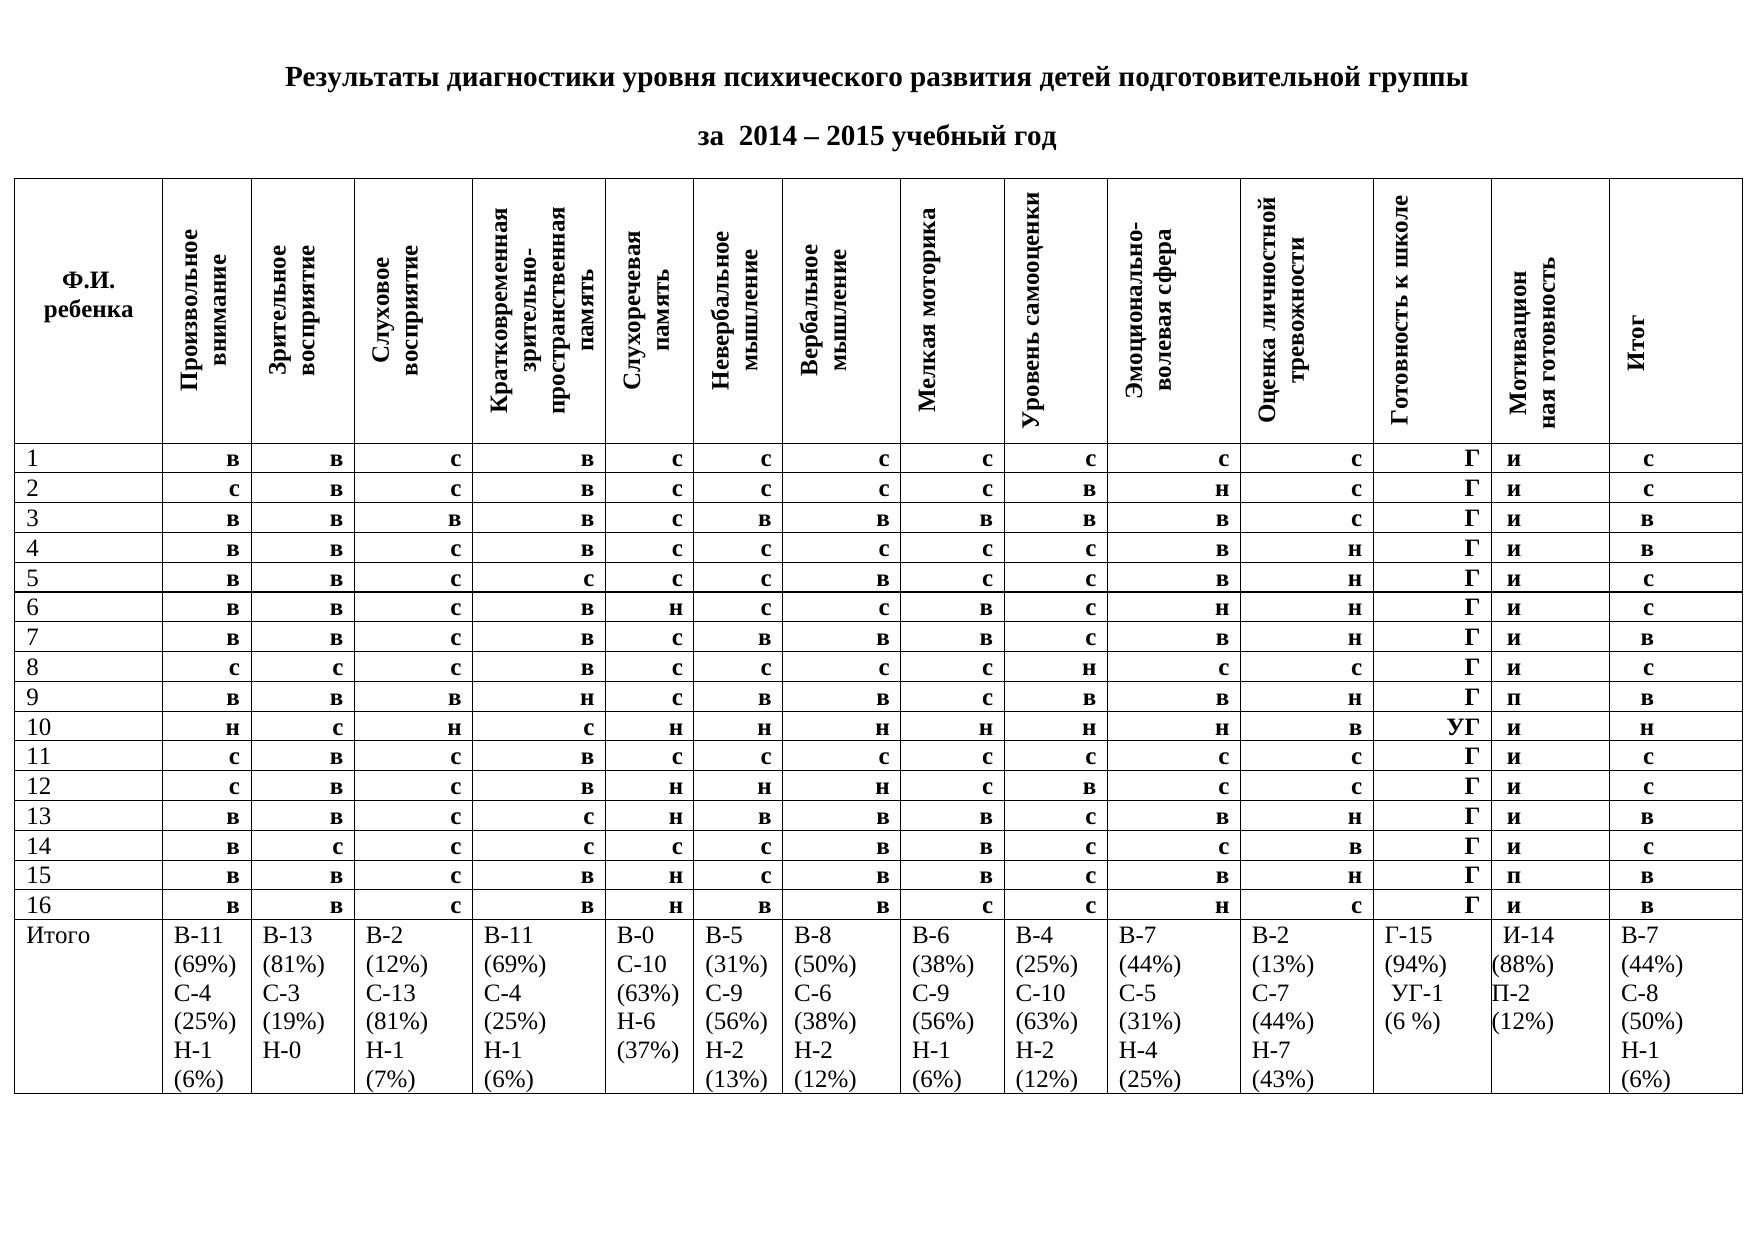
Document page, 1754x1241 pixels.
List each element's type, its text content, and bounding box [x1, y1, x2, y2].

table_cell н [163, 712, 251, 740]
table_cell в [783, 861, 900, 889]
table_cell с [163, 771, 251, 800]
table_cell с [355, 593, 472, 621]
table_cell и [1492, 652, 1609, 681]
table_cell в [694, 801, 782, 830]
table_cell В-7 (44%) С-5 (31%) Н-4 (25%) [1108, 920, 1240, 1093]
table_cell с [1610, 831, 1742, 859]
table_cell с [355, 444, 472, 472]
table_cell в [473, 652, 605, 681]
table_cell н [1241, 861, 1373, 889]
table_cell в [252, 741, 354, 770]
table_cell в [1108, 563, 1240, 591]
table_cell с [606, 563, 693, 591]
table_cell Г [1374, 861, 1491, 889]
table_cell с [1610, 473, 1742, 502]
table_cell с [355, 563, 472, 591]
table_cell В-0 С-10 (63%) Н-6 (37%) [606, 920, 693, 1093]
table_cell в [1005, 682, 1107, 711]
table_cell 3 [15, 503, 162, 532]
table_cell и [1492, 712, 1609, 740]
table_cell в [1610, 533, 1742, 562]
table_cell с [1610, 741, 1742, 770]
table_cell в [252, 503, 354, 532]
table_cell Г [1374, 682, 1491, 711]
table_cell н [1005, 712, 1107, 740]
table_cell 16 [15, 890, 162, 919]
table_cell в [1241, 712, 1373, 740]
table_cell н [355, 712, 472, 740]
table_cell в [252, 890, 354, 919]
table_cell и [1492, 473, 1609, 502]
table_cell с [1005, 593, 1107, 621]
text за 2014 – 2015 учебный год [118, 118, 1636, 152]
table_cell с [901, 682, 1004, 711]
table_cell Г [1374, 890, 1491, 919]
table_cell в [163, 622, 251, 651]
table_cell в [163, 801, 251, 830]
table_cell И-14 (88%) П-2 (12%) [1492, 920, 1609, 1093]
table_header Готовность к школе [1374, 179, 1491, 442]
table_cell н [606, 712, 693, 740]
table_cell 13 [15, 801, 162, 830]
table_cell в [694, 682, 782, 711]
table_cell в [1610, 682, 1742, 711]
table_cell в [783, 622, 900, 651]
table_header Мотивацион ная готовность [1492, 179, 1609, 442]
table_cell н [606, 801, 693, 830]
table_cell в [901, 593, 1004, 621]
table_cell с [1241, 652, 1373, 681]
table_cell в [473, 593, 605, 621]
table_cell в [473, 622, 605, 651]
table_cell н [1108, 593, 1240, 621]
table_cell н [1005, 652, 1107, 681]
table_cell В-6 (38%) С-9 (56%) Н-1 (6%) [901, 920, 1004, 1093]
table_header Кратковременная зрительно-пространственная память [473, 179, 605, 442]
table_cell в [163, 831, 251, 859]
table_cell п [1492, 861, 1609, 889]
table_cell н [901, 712, 1004, 740]
table_cell Г [1374, 444, 1491, 472]
table_cell в [1108, 622, 1240, 651]
table_cell в [901, 861, 1004, 889]
table_cell с [901, 563, 1004, 591]
table_cell Г-15 (94%) УГ-1 (6 %) [1374, 920, 1491, 1093]
table_cell с [606, 682, 693, 711]
table_cell Итого [15, 920, 162, 1093]
table_cell в [783, 831, 900, 859]
table_cell в [783, 890, 900, 919]
table_cell в [163, 593, 251, 621]
table_cell Г [1374, 741, 1491, 770]
table_cell н [1108, 712, 1240, 740]
table_cell в [252, 771, 354, 800]
table_cell 1 [15, 444, 162, 472]
table_cell с [163, 741, 251, 770]
table_cell В-2 (13%) С-7 (44%) Н-7 (43%) [1241, 920, 1373, 1093]
table_cell с [694, 563, 782, 591]
table_header Мелкая моторика [901, 179, 1004, 442]
table_cell н [1108, 890, 1240, 919]
table_cell н [1610, 712, 1742, 740]
table_cell с [1610, 593, 1742, 621]
table_cell в [1108, 503, 1240, 532]
table_cell с [694, 533, 782, 562]
table_cell с [1610, 444, 1742, 472]
table_cell Г [1374, 801, 1491, 830]
table_cell в [1241, 831, 1373, 859]
table_cell с [901, 473, 1004, 502]
table_cell с [901, 890, 1004, 919]
table_cell В-11 (69%) С-4 (25%) Н-1 (6%) [163, 920, 251, 1093]
table_cell в [473, 444, 605, 472]
table_cell в [1610, 801, 1742, 830]
table_cell с [901, 741, 1004, 770]
table_cell с [355, 801, 472, 830]
table_cell и [1492, 533, 1609, 562]
table_cell с [606, 503, 693, 532]
table_cell в [252, 563, 354, 591]
table_cell с [1241, 473, 1373, 502]
table_cell Г [1374, 533, 1491, 562]
table_cell и [1492, 444, 1609, 472]
table_cell 11 [15, 741, 162, 770]
table_cell с [783, 533, 900, 562]
table_cell н [694, 771, 782, 800]
table_cell с [1241, 444, 1373, 472]
table_cell в [901, 503, 1004, 532]
table_cell с [1005, 741, 1107, 770]
table_cell с [783, 741, 900, 770]
table_cell с [355, 622, 472, 651]
table_cell н [1241, 622, 1373, 651]
table_cell с [694, 444, 782, 472]
table_cell в [252, 682, 354, 711]
table_cell с [473, 563, 605, 591]
table_cell в [901, 801, 1004, 830]
table_cell в [163, 861, 251, 889]
table_cell с [694, 861, 782, 889]
table_cell н [1108, 473, 1240, 502]
table_cell с [606, 533, 693, 562]
table_cell с [606, 473, 693, 502]
table_cell с [1241, 890, 1373, 919]
table_cell н [1241, 801, 1373, 830]
table_cell в [473, 533, 605, 562]
table_cell с [606, 622, 693, 651]
table_cell с [694, 831, 782, 859]
table_cell с [473, 831, 605, 859]
table_cell с [355, 473, 472, 502]
table_cell в [355, 503, 472, 532]
table_cell и [1492, 831, 1609, 859]
table_cell 5 [15, 563, 162, 591]
table_cell с [1005, 890, 1107, 919]
table_cell с [1241, 503, 1373, 532]
table_cell н [606, 861, 693, 889]
table_cell в [252, 801, 354, 830]
table_cell в [694, 503, 782, 532]
table_cell и [1492, 593, 1609, 621]
table_cell н [694, 712, 782, 740]
table_cell В-5 (31%) С-9 (56%) Н-2 (13%) [694, 920, 782, 1093]
table_cell В-4 (25%) С-10 (63%) Н-2 (12%) [1005, 920, 1107, 1093]
table_cell в [473, 771, 605, 800]
table_cell в [163, 890, 251, 919]
table_cell н [606, 771, 693, 800]
table_cell и [1492, 503, 1609, 532]
table_cell с [1005, 444, 1107, 472]
table_cell в [1610, 890, 1742, 919]
table_cell в [163, 444, 251, 472]
table_cell в [1005, 473, 1107, 502]
table_cell с [1108, 652, 1240, 681]
table_cell с [163, 652, 251, 681]
table_cell с [1005, 622, 1107, 651]
table_header Эмоционально-волевая сфера [1108, 179, 1240, 442]
table_cell п [1492, 682, 1609, 711]
table_cell с [901, 652, 1004, 681]
table_cell с [355, 831, 472, 859]
table_cell с [1610, 652, 1742, 681]
table_cell в [694, 890, 782, 919]
table_cell н [1241, 563, 1373, 591]
table_cell н [1241, 593, 1373, 621]
table_cell с [783, 652, 900, 681]
table_cell Г [1374, 473, 1491, 502]
table_cell н [783, 771, 900, 800]
table_cell с [783, 593, 900, 621]
table_cell в [163, 682, 251, 711]
table_cell 4 [15, 533, 162, 562]
table_cell с [163, 473, 251, 502]
table_cell в [252, 473, 354, 502]
table_cell в [355, 682, 472, 711]
table_header Ф.И. ребенка [15, 179, 162, 442]
table_cell в [1108, 801, 1240, 830]
table_cell Г [1374, 593, 1491, 621]
table_cell с [606, 831, 693, 859]
table_cell 10 [15, 712, 162, 740]
table_cell с [1005, 861, 1107, 889]
table_cell с [694, 593, 782, 621]
table_cell 8 [15, 652, 162, 681]
table_cell в [252, 593, 354, 621]
table_header Уровень самооценки [1005, 179, 1107, 442]
table_cell в [1108, 861, 1240, 889]
table_cell в [473, 741, 605, 770]
table_cell в [252, 533, 354, 562]
table_cell 9 [15, 682, 162, 711]
table_cell в [473, 861, 605, 889]
table_cell н [1241, 533, 1373, 562]
table_cell в [163, 533, 251, 562]
table_cell в [783, 801, 900, 830]
table_cell с [606, 741, 693, 770]
table_cell В-7 (44%) С-8 (50%) Н-1 (6%) [1610, 920, 1742, 1093]
table_cell с [252, 652, 354, 681]
table_cell н [473, 682, 605, 711]
table_cell с [1241, 771, 1373, 800]
table_cell и [1492, 563, 1609, 591]
table_cell с [473, 712, 605, 740]
table_cell с [1005, 533, 1107, 562]
table_cell с [1108, 771, 1240, 800]
table_cell в [1610, 503, 1742, 532]
table_cell в [163, 563, 251, 591]
table_cell 12 [15, 771, 162, 800]
table_cell Г [1374, 622, 1491, 651]
table_cell в [783, 682, 900, 711]
table_cell в [694, 622, 782, 651]
text Результаты диагностики уровня психического развития детей подготовительной группы [118, 59, 1636, 93]
table_cell с [355, 861, 472, 889]
table_cell в [1108, 682, 1240, 711]
table_cell с [355, 771, 472, 800]
table_cell в [901, 622, 1004, 651]
table_header Невербальное мышление [694, 179, 782, 442]
table_cell и [1492, 622, 1609, 651]
table_cell Г [1374, 771, 1491, 800]
table_cell с [252, 831, 354, 859]
table_cell с [355, 652, 472, 681]
table_cell и [1492, 771, 1609, 800]
table_cell в [783, 563, 900, 591]
table_cell с [783, 473, 900, 502]
table_cell в [252, 622, 354, 651]
table_cell в [252, 861, 354, 889]
table_cell с [901, 444, 1004, 472]
table_cell с [694, 652, 782, 681]
table_cell УГ [1374, 712, 1491, 740]
table_cell с [783, 444, 900, 472]
table_cell с [1005, 801, 1107, 830]
table_cell В-8 (50%) С-6 (38%) Н-2 (12%) [783, 920, 900, 1093]
table_cell с [473, 801, 605, 830]
table_cell в [901, 831, 1004, 859]
table_header Вербальное мышление [783, 179, 900, 442]
table_cell 7 [15, 622, 162, 651]
table_cell с [694, 741, 782, 770]
table_cell в [163, 503, 251, 532]
table_cell с [1108, 444, 1240, 472]
table_cell с [1610, 771, 1742, 800]
table_cell Г [1374, 563, 1491, 591]
table_header Произвольное внимание [163, 179, 251, 442]
table_cell 6 [15, 593, 162, 621]
table_cell В-13 (81%) С-3 (19%) Н-0 [252, 920, 354, 1093]
table_cell 2 [15, 473, 162, 502]
table_cell в [1108, 533, 1240, 562]
table_cell с [252, 712, 354, 740]
table_cell с [606, 444, 693, 472]
table_cell в [1610, 861, 1742, 889]
table_cell В-2 (12%) С-13 (81%) Н-1 (7%) [355, 920, 472, 1093]
table_cell в [252, 444, 354, 472]
table_cell в [1610, 622, 1742, 651]
table_cell с [694, 473, 782, 502]
table_cell в [473, 503, 605, 532]
table_cell с [355, 533, 472, 562]
table_cell с [606, 652, 693, 681]
table_cell с [901, 533, 1004, 562]
table_cell в [1005, 503, 1107, 532]
table_cell Г [1374, 652, 1491, 681]
table_cell с [355, 890, 472, 919]
table_cell с [901, 771, 1004, 800]
table_cell н [1241, 682, 1373, 711]
table_cell с [1005, 831, 1107, 859]
table_cell и [1492, 741, 1609, 770]
table_cell и [1492, 801, 1609, 830]
table_cell Г [1374, 831, 1491, 859]
table_cell 15 [15, 861, 162, 889]
table_cell с [1241, 741, 1373, 770]
table_cell 14 [15, 831, 162, 859]
table_cell с [1005, 563, 1107, 591]
table_header Слуховое восприятие [355, 179, 472, 442]
table_header Итог [1610, 179, 1742, 442]
table_cell с [1610, 563, 1742, 591]
table_header Слухоречевая память [606, 179, 693, 442]
table_cell в [1005, 771, 1107, 800]
table_cell в [783, 503, 900, 532]
table_cell В-11 (69%) С-4 (25%) Н-1 (6%) [473, 920, 605, 1093]
table_cell с [355, 741, 472, 770]
table_cell н [606, 890, 693, 919]
table_cell н [783, 712, 900, 740]
table_cell н [606, 593, 693, 621]
table_header Оценка личностной тревожности [1241, 179, 1373, 442]
table_cell с [1108, 741, 1240, 770]
table_cell Г [1374, 503, 1491, 532]
table_cell и [1492, 890, 1609, 919]
table_cell с [1108, 831, 1240, 859]
table_cell в [473, 473, 605, 502]
table_header Зрительное восприятие [252, 179, 354, 442]
table_cell в [473, 890, 605, 919]
